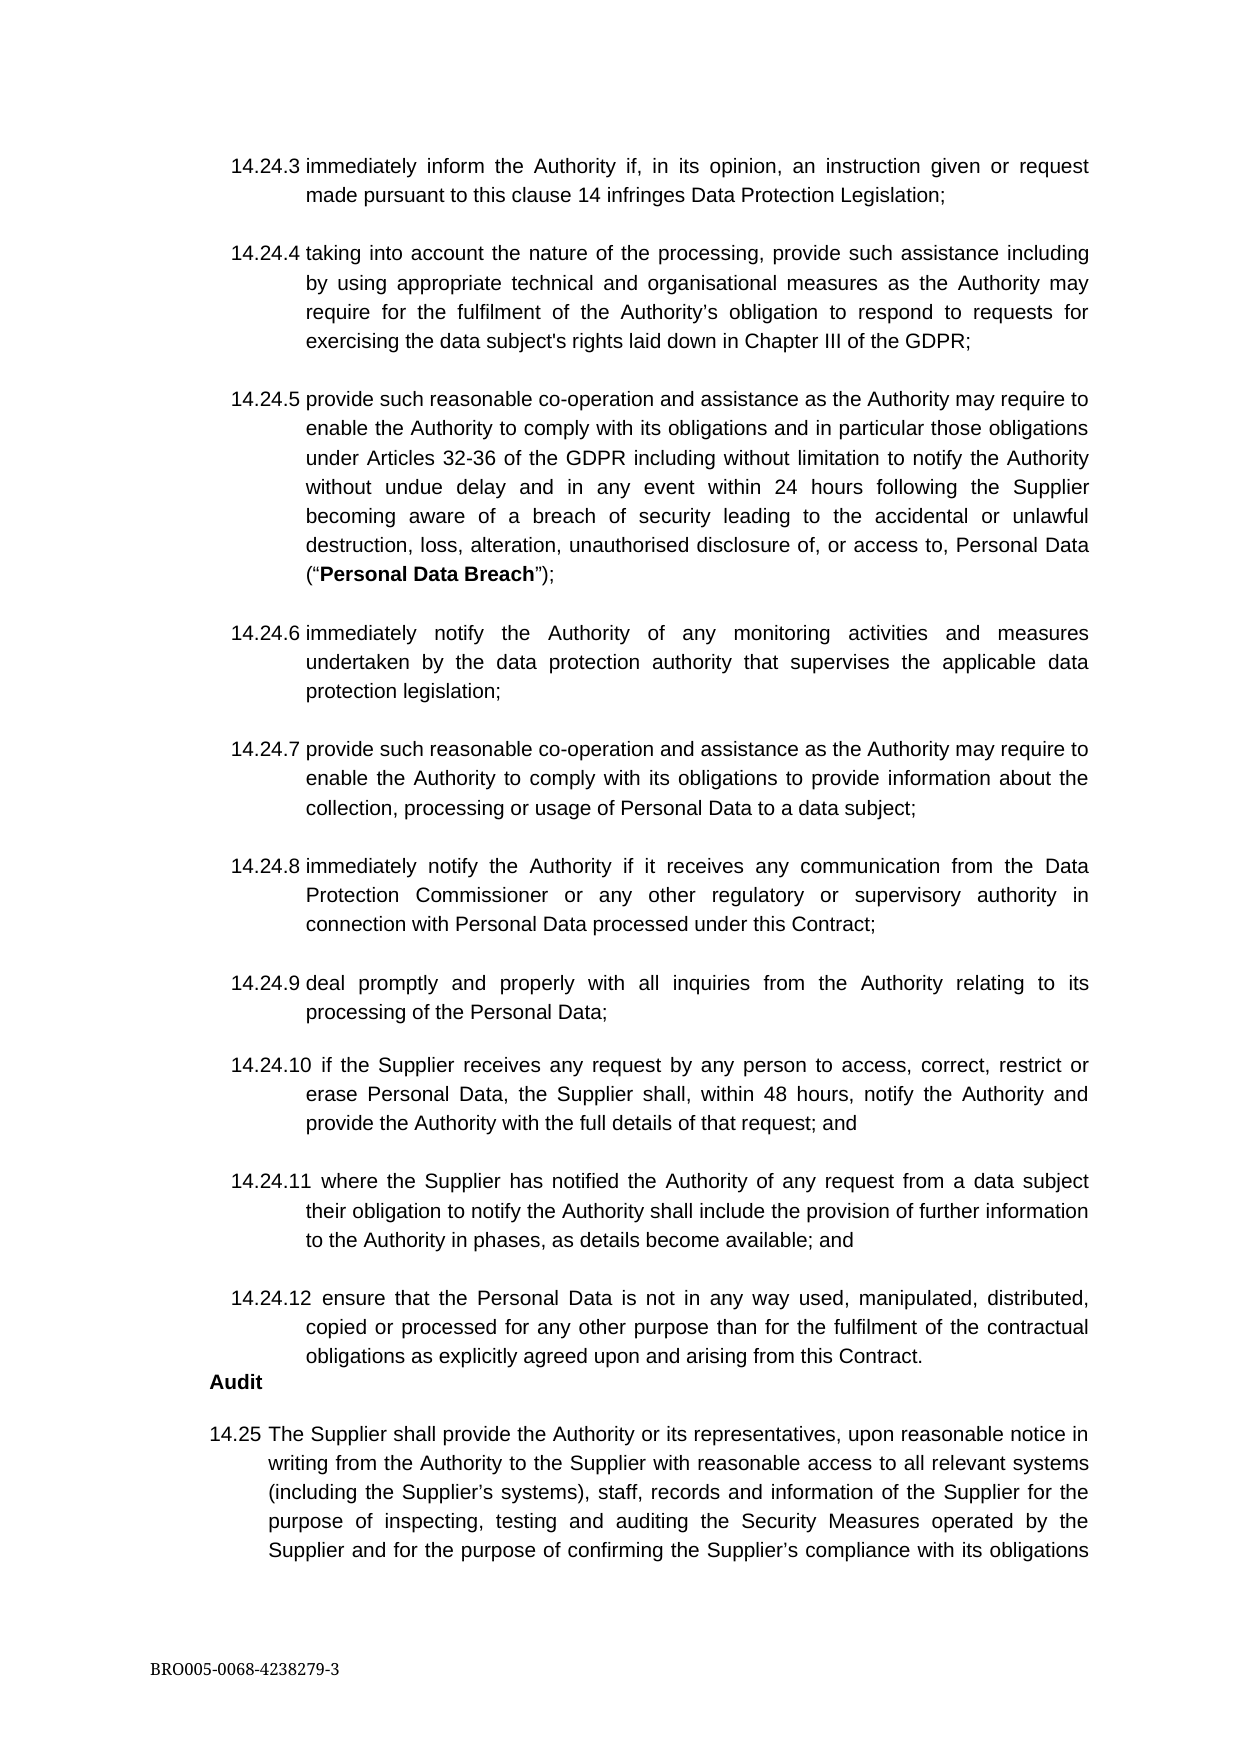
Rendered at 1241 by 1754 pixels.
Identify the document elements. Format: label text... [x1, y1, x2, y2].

text Audit [150, 1370, 1090, 1418]
list provide such reasonable co-operation and assistance as the Authority may require to enable the Authority to comply with its obligations to provide information about the collection, processing or usage of Personal Data to a data subject; [231, 733, 1090, 821]
list ensure that the Personal Data is not in any way used, manipulated, distributed, copied or processed for any other purpose than for the fulfilment of the contractual obligations as explicitly agreed upon and arising from this Contract. [231, 1282, 1090, 1370]
list provide such reasonable co-operation and assistance as the Authority may require to enable the Authority to comply with its obligations and in particular those obligations under Articles 32-36 of the GDPR including without limitation to notify the Authority without undue delay and in any event within 24 hours following the Supplier becoming aware of a breach of security leading to the accidental or unlawful destruction, loss, alteration, unauthorised disclosure of, or access to, Personal Data (“Personal Data Breach”); [231, 383, 1090, 587]
list taking into account the nature of the processing, provide such assistance including by using appropriate technical and organisational measures as the Authority may require for the fulfilment of the Authority’s obligation to respond to requests for exercising the data subject's rights laid down in Chapter III of the GDPR; [231, 237, 1090, 354]
list deal promptly and properly with all inquiries from the Authority relating to its processing of the Personal Data; [231, 967, 1090, 1025]
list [209, 1418, 1090, 1563]
list immediately notify the Authority of any monitoring activities and measures undertaken by the data protection authority that supervises the applicable data protection legislation; [231, 617, 1090, 704]
list immediately notify the Authority if it receives any communication from the Data Protection Commissioner or any other regulatory or supervisory authority in connection with Personal Data processed under this Contract; [231, 850, 1090, 937]
list if the Supplier receives any request by any person to access, correct, restrict or erase Personal Data, the Supplier shall, within 48 hours, notify the Authority and provide the Authority with the full details of that request; and [231, 1049, 1090, 1136]
list where the Supplier has notified the Authority of any request from a data subject their obligation to notify the Authority shall include the provision of further information to the Authority in phases, as details become available; and [231, 1166, 1090, 1253]
list immediately inform the Authority if, in its opinion, an instruction given or request made pursuant to this clause 14 infringes Data Protection Legislation; [231, 150, 1090, 208]
